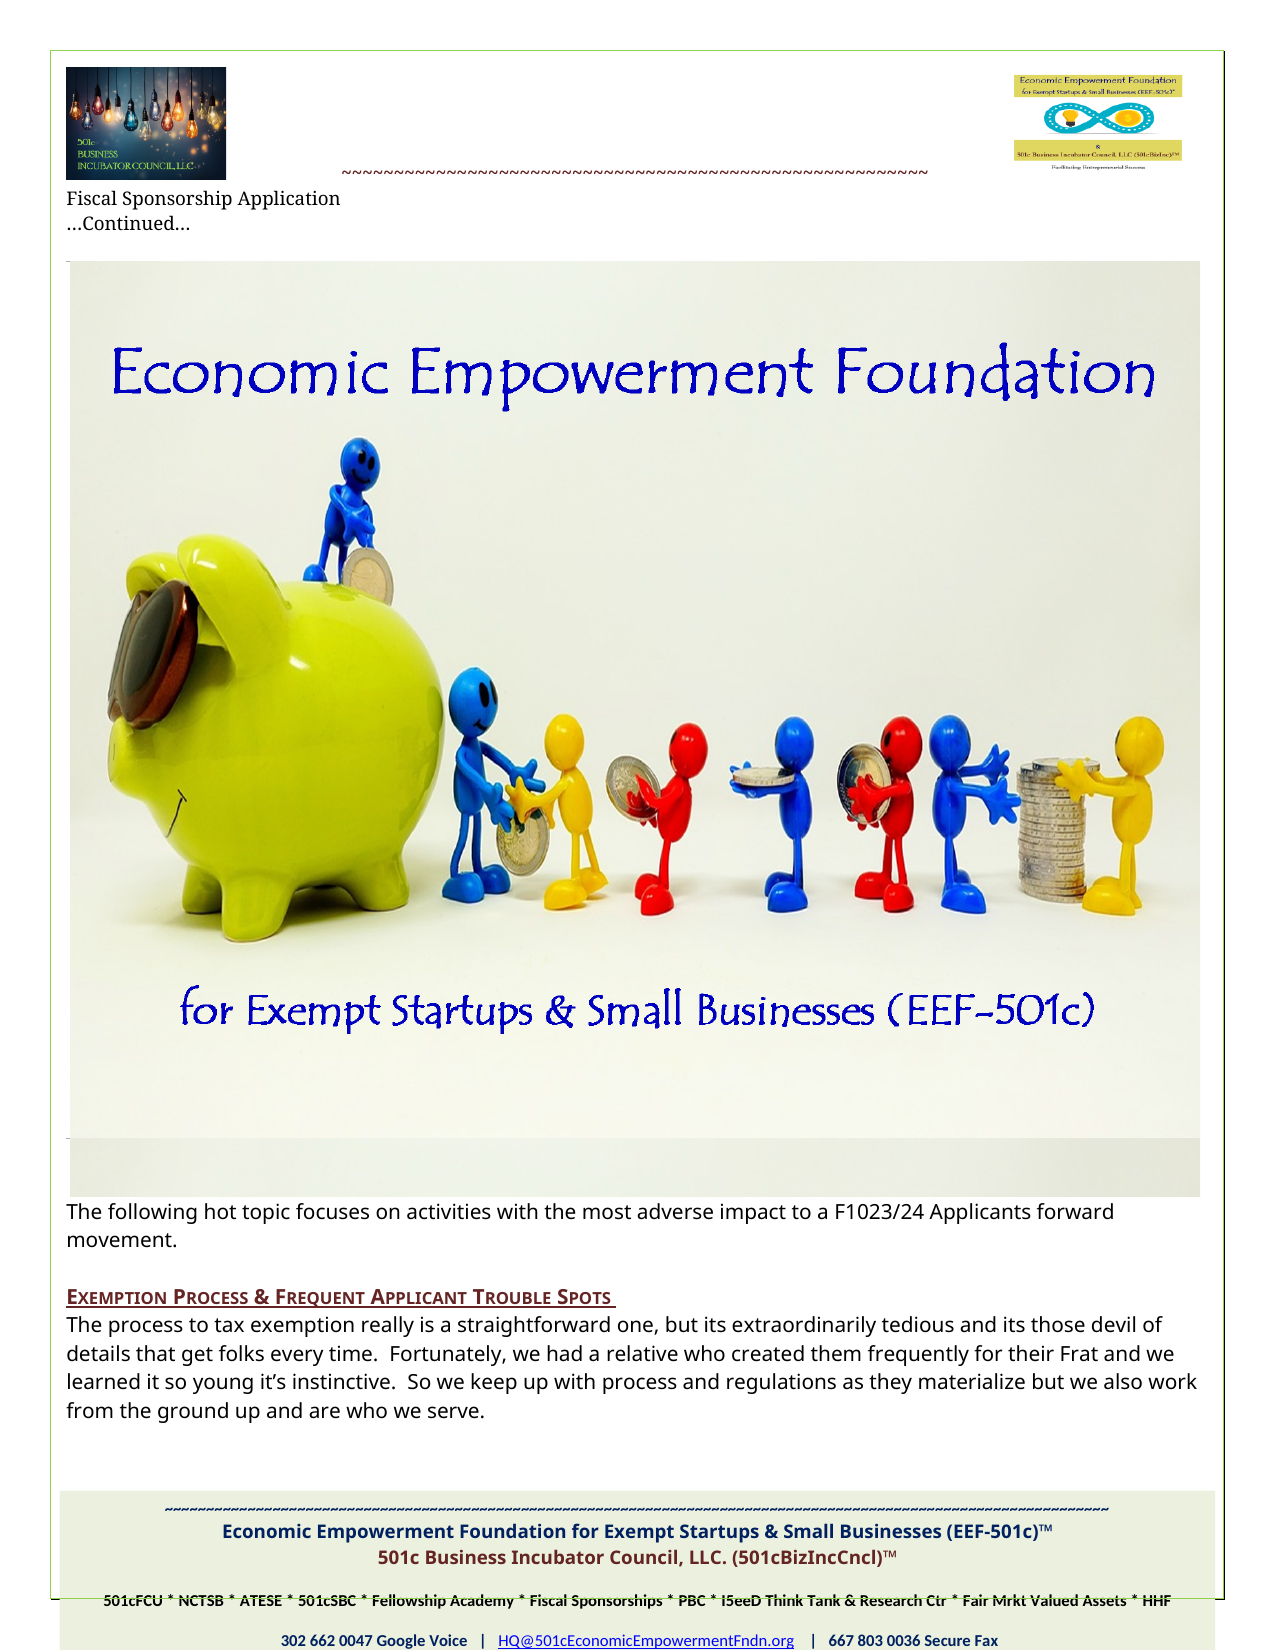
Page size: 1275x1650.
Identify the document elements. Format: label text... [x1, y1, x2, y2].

text The following hot topic focuses on activities with the most adverse impact to a F1023/24 Applicants forward movement. [66, 1197, 1199, 1254]
text The process to tax exemption really is a straightforward one, but its extraordinarily tedious and its those devil of details that get folks every time. Fortunately, we had a relative who created them frequently for their Frat and we learned it so young it’s instinctive. So we keep up with process and regulations as they materialize but we also work from the ground up and are who we serve. [66, 1311, 1199, 1424]
text Exemption Process & Frequent Applicant Trouble Spots [66, 1282, 1199, 1311]
picture [1005, 66, 1191, 180]
picture [66, 261, 1201, 1197]
picture [66, 67, 227, 180]
